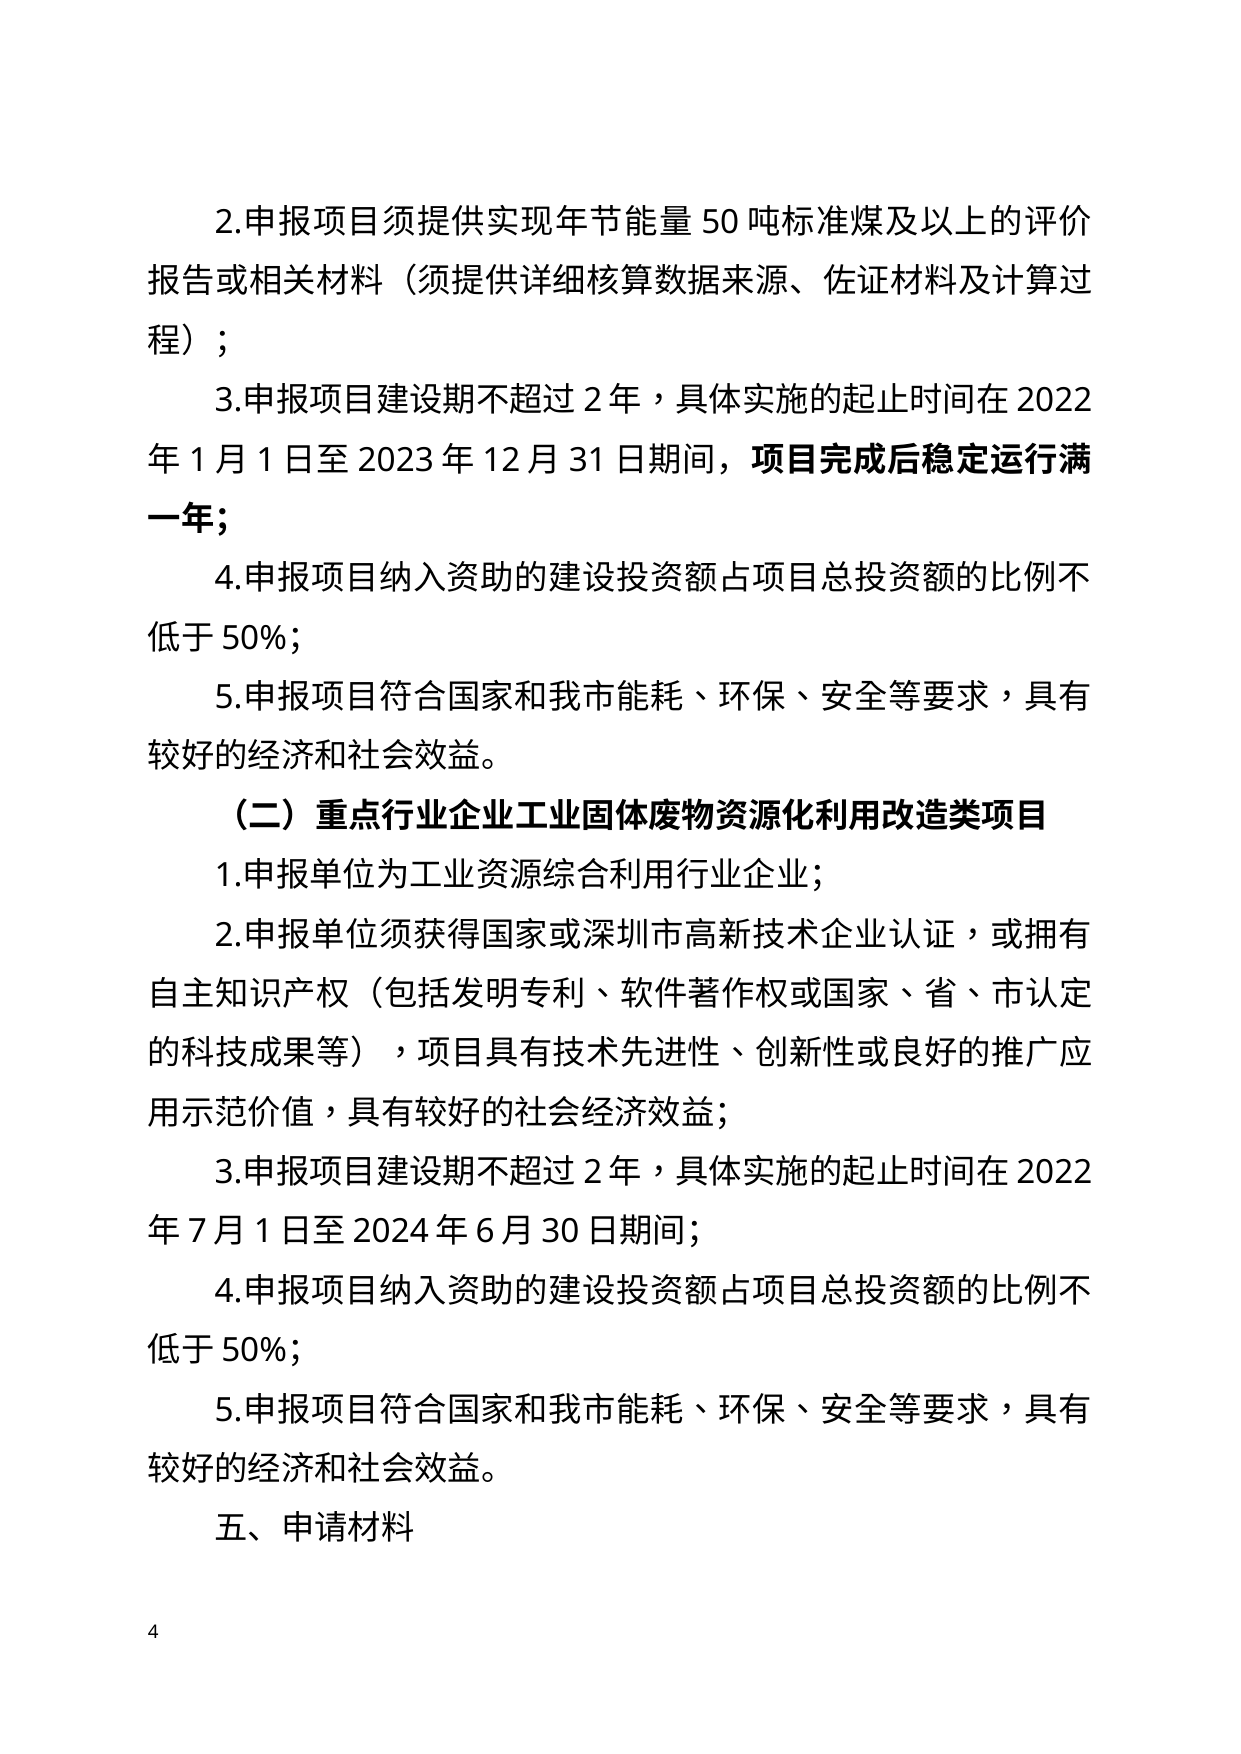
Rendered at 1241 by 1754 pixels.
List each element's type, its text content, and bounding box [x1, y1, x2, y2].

text 4.申报项目纳入资助的建设投资额占项目总投资额的比例不低于50%； [148, 542, 1092, 661]
text 4.申报项目纳入资助的建设投资额占项目总投资额的比例不低于50%； [148, 1255, 1092, 1373]
text 5.申报项目符合国家和我市能耗、环保、安全等要求，具有较好的经济和社会效益。 [148, 661, 1092, 780]
text 5.申报项目符合国家和我市能耗、环保、安全等要求，具有较好的经济和社会效益。 [148, 1373, 1092, 1492]
text 3.申报项目建设期不超过2年，具体实施的起止时间在2022年1月1日至2023年12月31日期间，项目完成后稳定运行满一年； [148, 364, 1092, 542]
text 3.申报项目建设期不超过2年，具体实施的起止时间在2022年7月1日至2024年6月30日期间； [148, 1136, 1092, 1255]
text 2.申报项目须提供实现年节能量50吨标准煤及以上的评价报告或相关材料（须提供详细核算数据来源、佐证材料及计算过程）； [148, 186, 1092, 364]
text （二）重点行业企业工业固体废物资源化利用改造类项目 [148, 780, 1092, 839]
text 1.申报单位为工业资源综合利用行业企业； [148, 839, 1092, 898]
text 五、申请材料 [148, 1492, 1092, 1552]
text 2.申报单位须获得国家或深圳市高新技术企业认证，或拥有自主知识产权（包括发明专利、软件著作权或国家、省、市认定的科技成果等），项目具有技术先进性、创新性或良好的推广应用示范价值，具有较好的社会经济效益； [148, 898, 1092, 1136]
